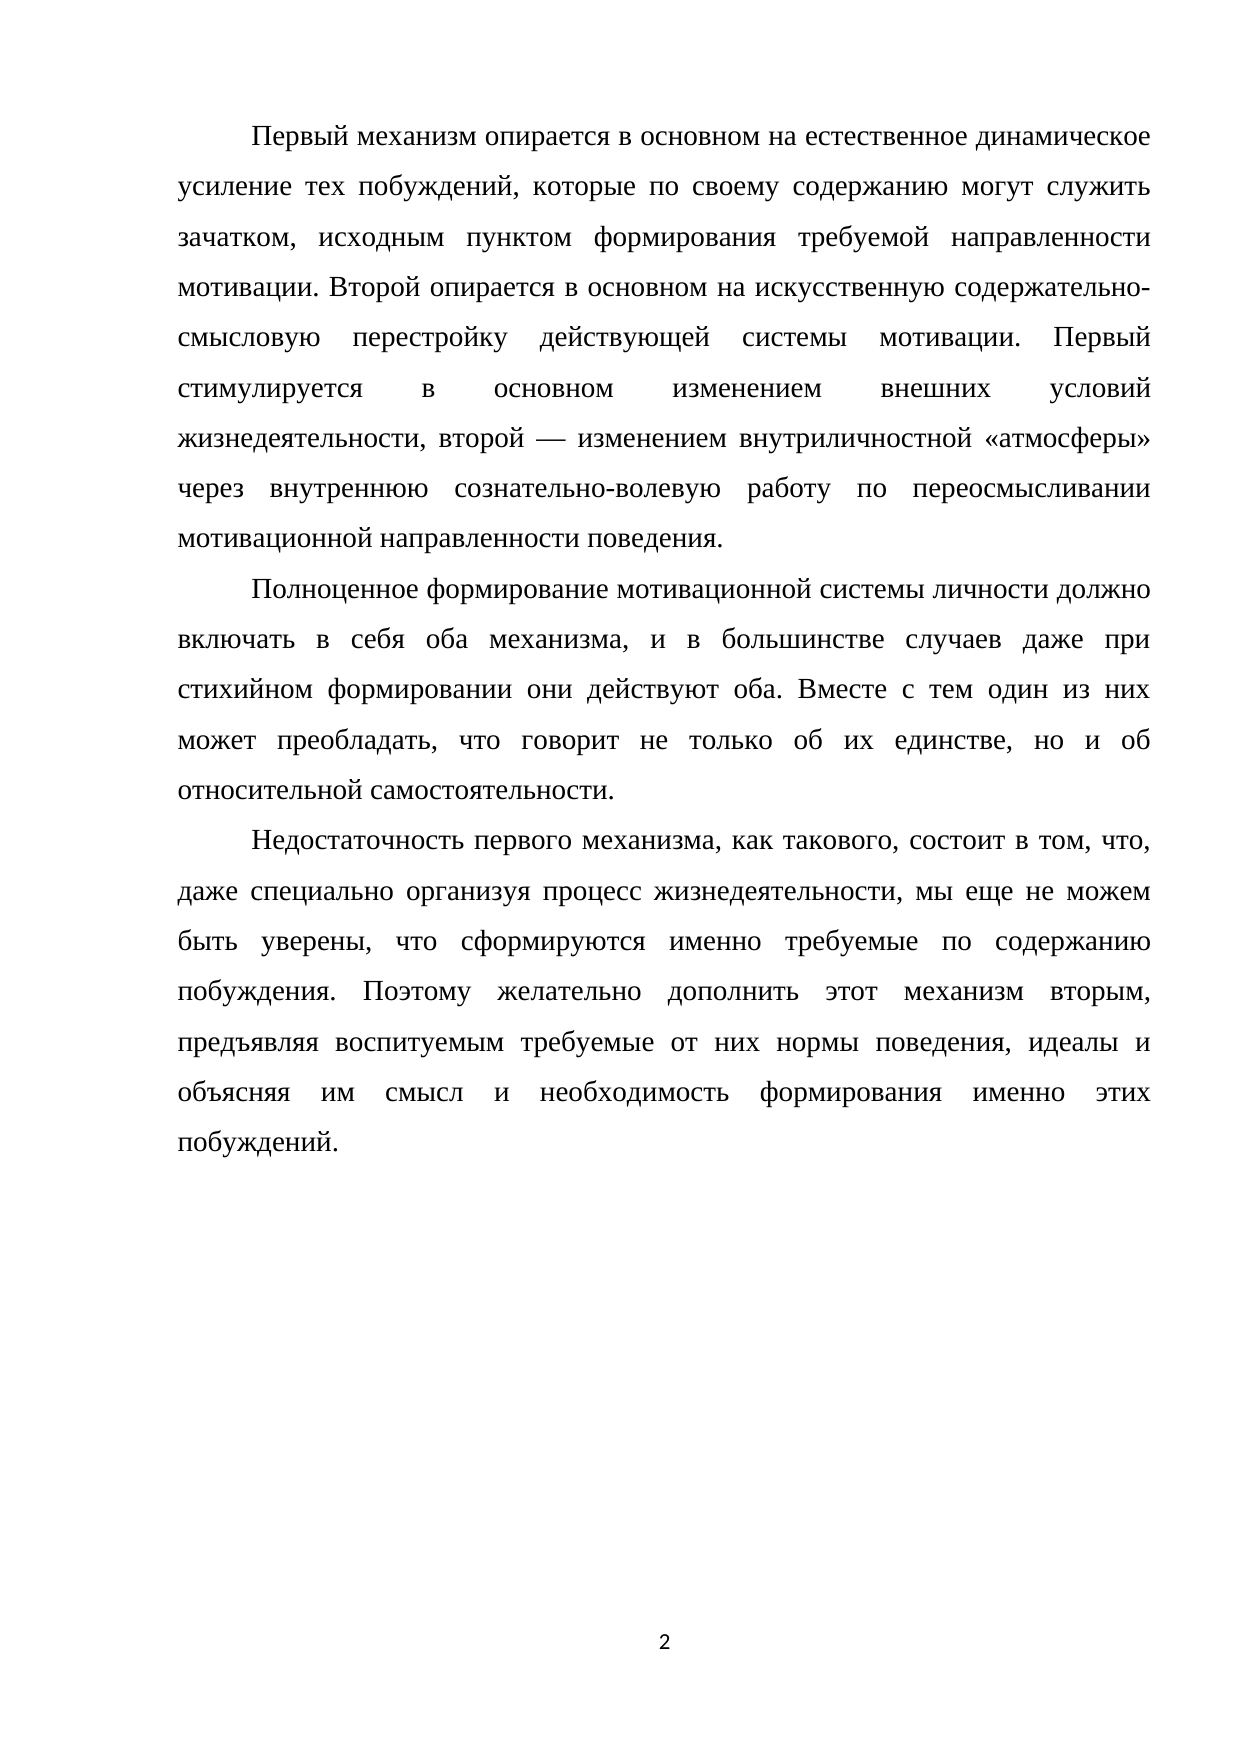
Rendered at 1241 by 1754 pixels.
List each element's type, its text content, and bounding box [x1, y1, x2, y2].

text Первый механизм опирается в основном на естественное динамическое усиление тех побуждений, которые по своему содержанию могут служить зачатком, исходным пунктом формирования требуемой направленности мотивации. Второй опирается в основном на искусственную содержательно-смысловую перестройку действующей системы мотивации. Первый стимулируется в основном изменением внешних условий жизнедеятельности, второй — изменением внутриличностной «атмосферы» через внутреннюю сознательно-волевую работу по переосмысливании мотивационной направленности поведения. [177, 118, 1152, 554]
text Недостаточность первого механизма, как такового, состоит в том, что, даже специально организуя процесс жизнедеятельности, мы еще не можем быть уверены, что сформируются именно требуемые по содержанию побуждения. Поэтому желательно дополнить этот механизм вторым, предъявляя воспитуемым требуемые от них нормы поведения, идеалы и объясняя им смысл и необходимость формирования именно этих побуждений. [177, 822, 1152, 1158]
text Полноценное формирование мотивационной системы личности должно включать в себя оба механизма, и в большинстве случаев даже при стихийном формировании они действуют оба. Вместе с тем один из них может преобладать, что говорит не только об их единстве, но и об относительной самостоятельности. [177, 571, 1152, 806]
